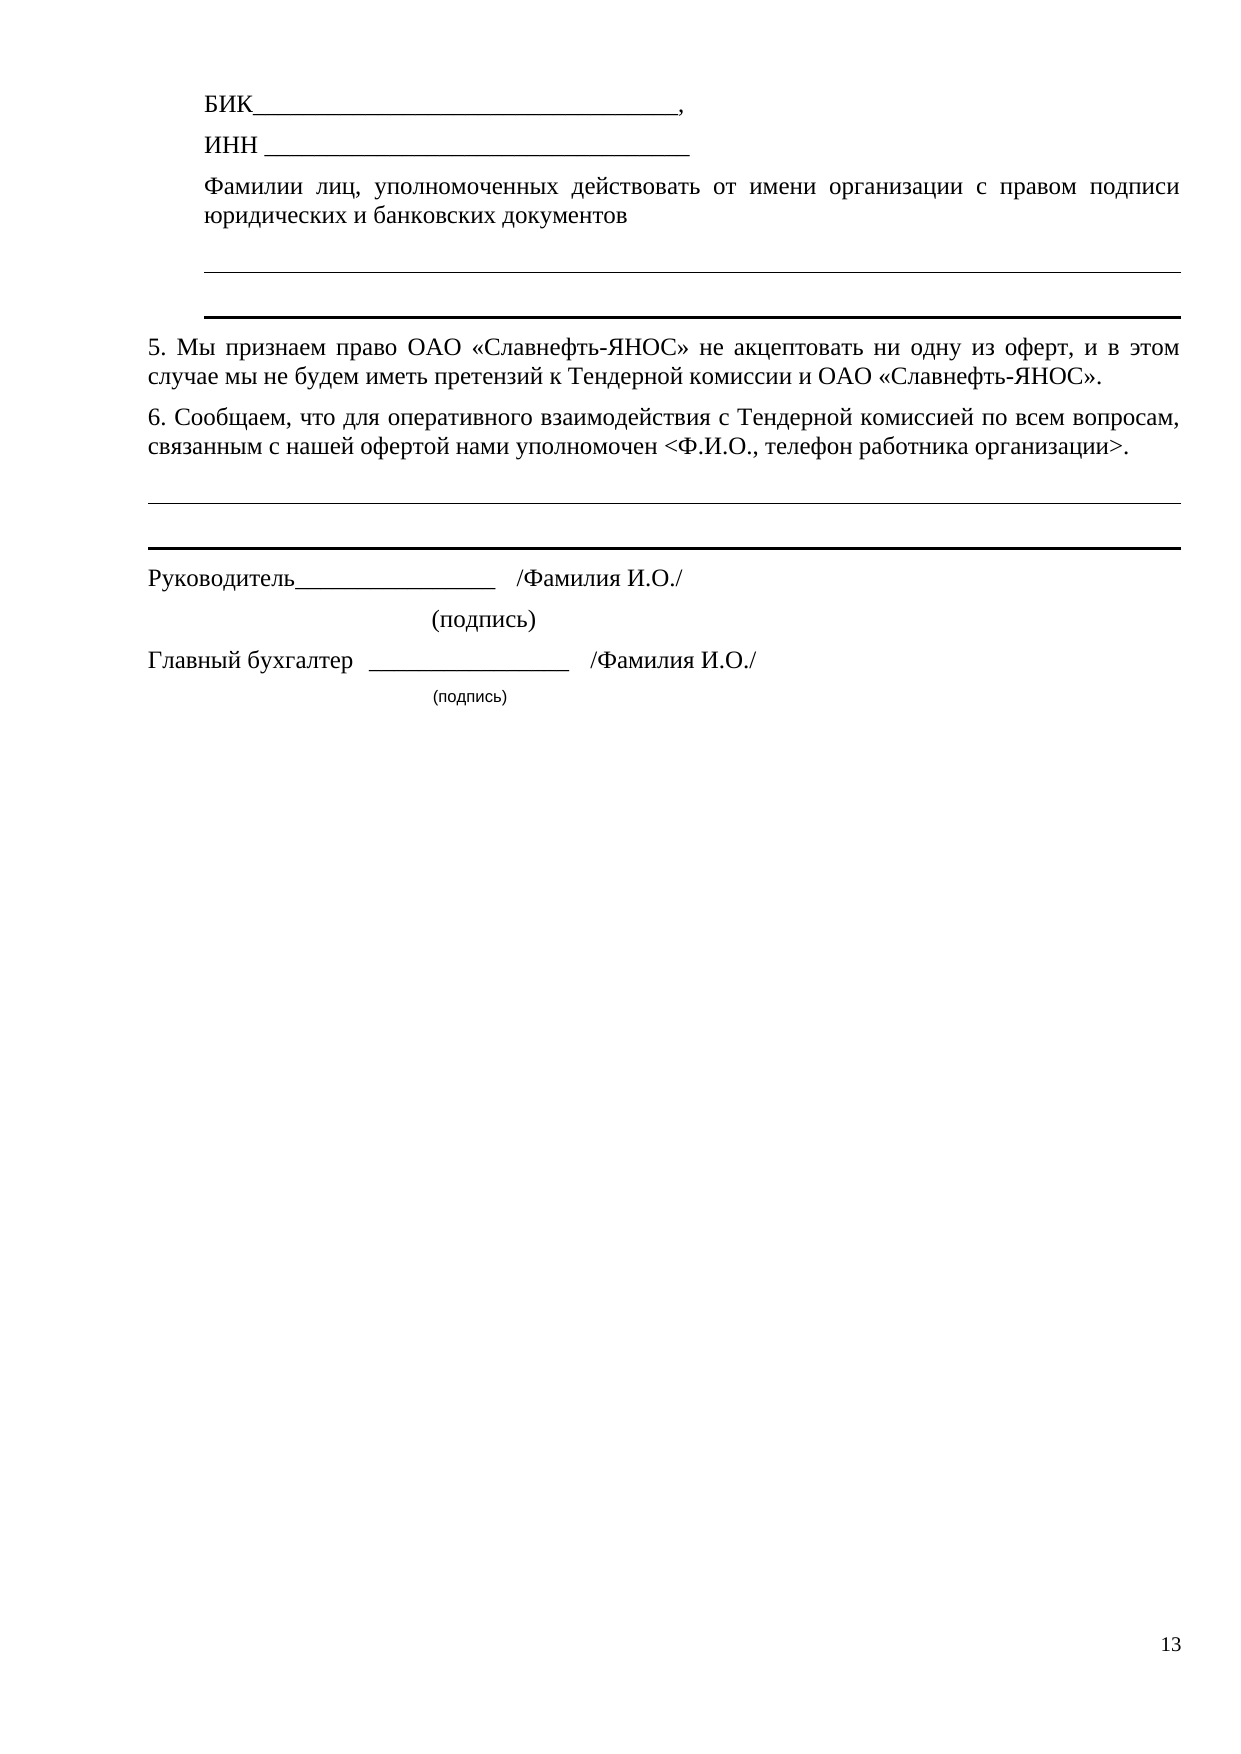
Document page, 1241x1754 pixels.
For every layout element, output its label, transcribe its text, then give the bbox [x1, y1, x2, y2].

text БИК__________________________________, [204, 89, 1181, 117]
text Главный бухгалтер ________________ /Фамилия И.О./ [148, 645, 1181, 674]
text Руководитель ________________ /Фамилия И.О./ [148, 563, 1181, 592]
text 6. Сообщаем, что для оперативного взаимодействия с Тендерной комиссией по всем вопросам, связанным с нашей офертой нами уполномочен <Ф.И.О., телефон работника организации>. [148, 402, 1181, 459]
text (подпись) [295, 687, 1181, 706]
text ИНН __________________________________ [204, 130, 1181, 159]
text Фамилии лиц, уполномоченных действовать от имени организации с правом подписи юридических и банковских документов [204, 171, 1181, 229]
text (подпись) [148, 604, 1181, 633]
text 5. Мы признаем право ОАО «Славнефть-ЯНОС» не акцептовать ни одну из оферт, и в этом случае мы не будем иметь претензий к Тендерной комиссии и ОАО «Славнефть-ЯНОС». [148, 332, 1181, 389]
